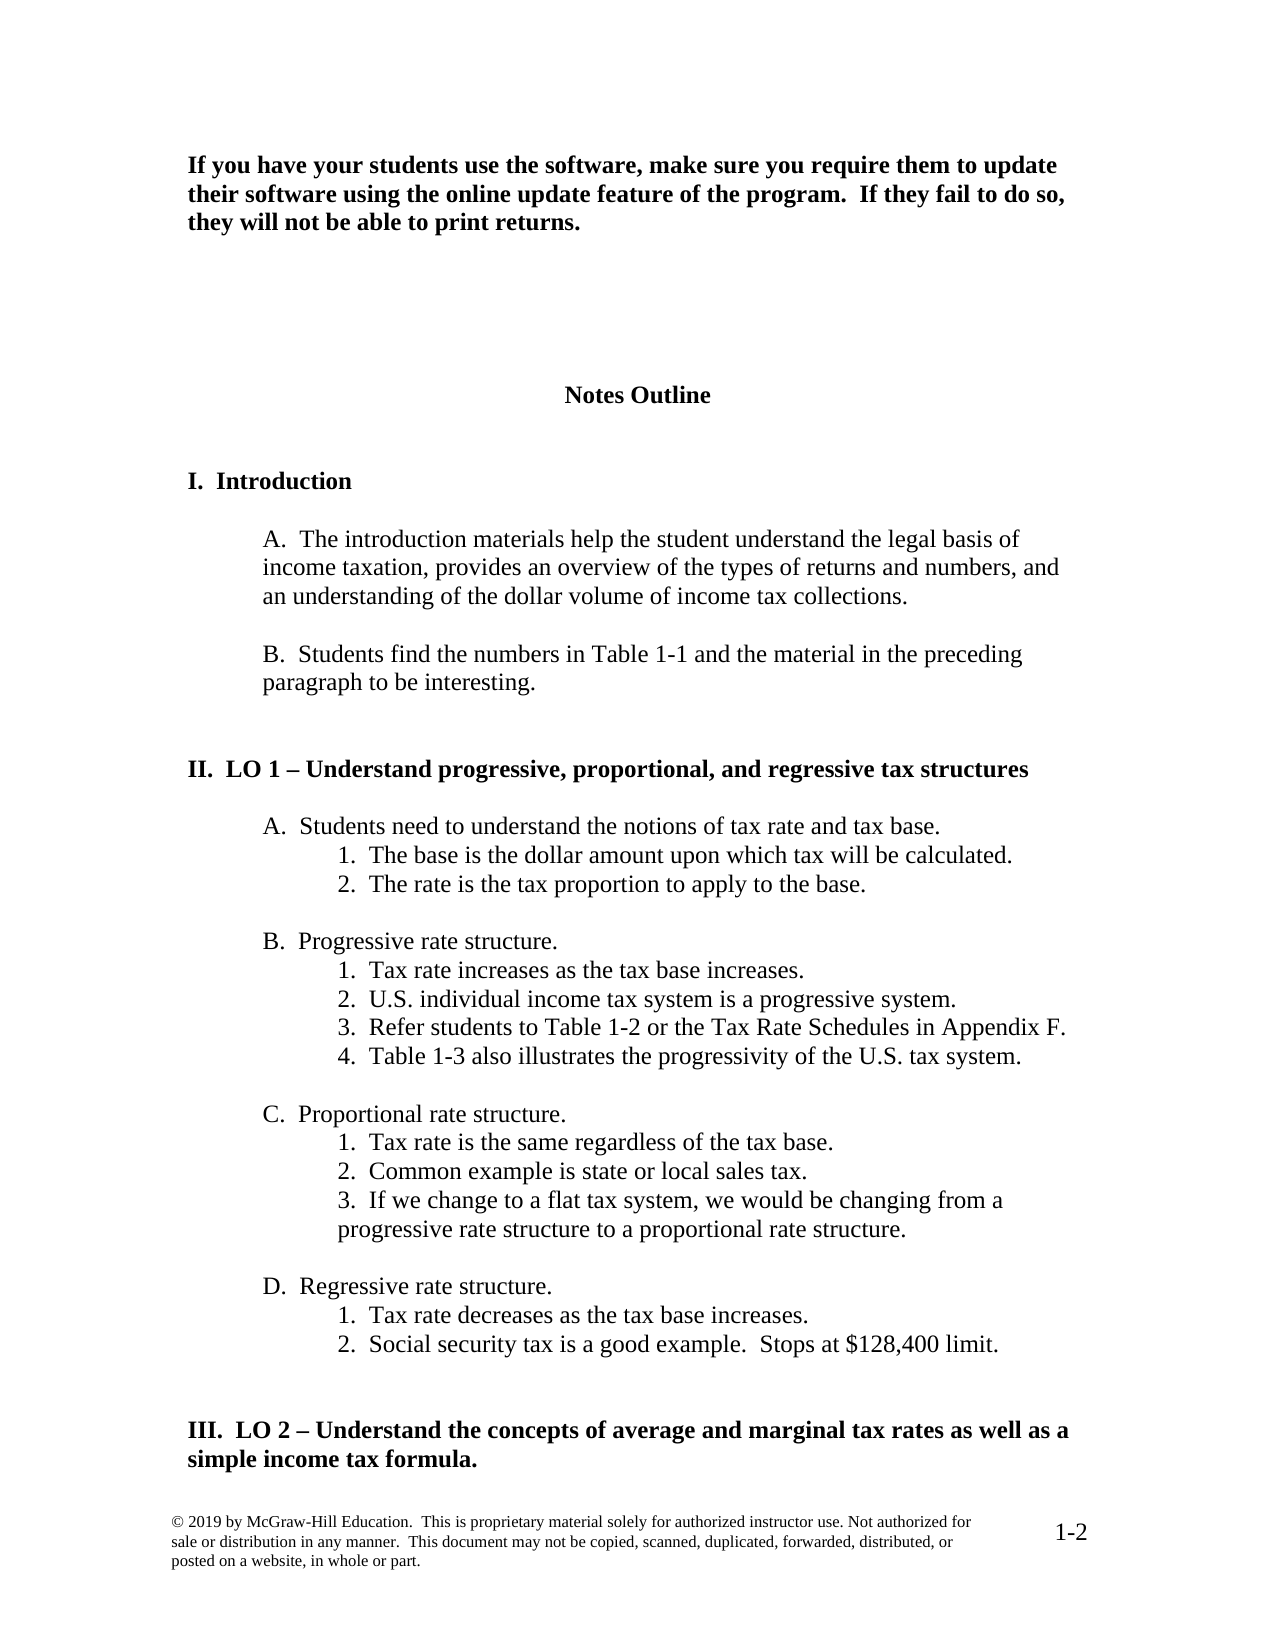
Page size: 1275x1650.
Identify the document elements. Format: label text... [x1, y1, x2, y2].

text 3. Refer students to Table 1-2 or the Tax Rate Schedules in Appendix F. [337, 1012, 1087, 1041]
text Notes Outline [187, 380, 1087, 409]
text 1. Tax rate decreases as the tax base increases. [337, 1300, 1087, 1329]
text 2. Social security tax is a good example. Stops at $128,400 limit. [337, 1329, 1087, 1357]
text 3. If we change to a flat tax system, we would be changing from a progressive rate structure to a proportional rate structure. [337, 1185, 1087, 1242]
text C. Proportional rate structure. [262, 1099, 1087, 1127]
text 4. Table 1-3 also illustrates the progressivity of the tax system. [337, 1041, 1087, 1070]
text If you have your students use the software, make sure you require them to update their software using the online update feature of the program. If they fail to do so, they will not be able to print returns. [187, 150, 1087, 236]
text I. Introduction [187, 466, 1087, 495]
text 1. Tax rate is the same regardless of the tax base. [337, 1127, 1087, 1156]
text A. The introduction materials help the student understand the legal basis of income taxation, provides an overview of the types of returns and numbers, and an understanding of the dollar volume of income tax collections. [262, 524, 1087, 610]
text 2. Common example is state or local sales tax. [337, 1156, 1087, 1185]
text B. Progressive rate structure. [262, 926, 1087, 955]
text 2. The rate is the tax proportion to apply to the base. [337, 869, 1087, 897]
text B. Students find the numbers in Table 1-1 and the material in the preceding paragraph to be interesting. [262, 639, 1087, 696]
text 2. individual income tax system is a progressive system. [337, 984, 1087, 1012]
text 1. Tax rate increases as the tax base increases. [262, 955, 1087, 984]
text D. Regressive rate structure. [262, 1271, 1087, 1300]
text A. Students need to understand the notions of tax rate and tax base. [262, 811, 1087, 840]
text II. LO 1 – Understand progressive, proportional, and regressive tax structures [187, 754, 1087, 782]
text III. LO 2 – Understand the concepts of average and marginal tax rates as well as a simple income tax formula. [187, 1415, 1087, 1472]
text 1. The base is the dollar amount upon which tax will be calculated. [337, 840, 1087, 869]
